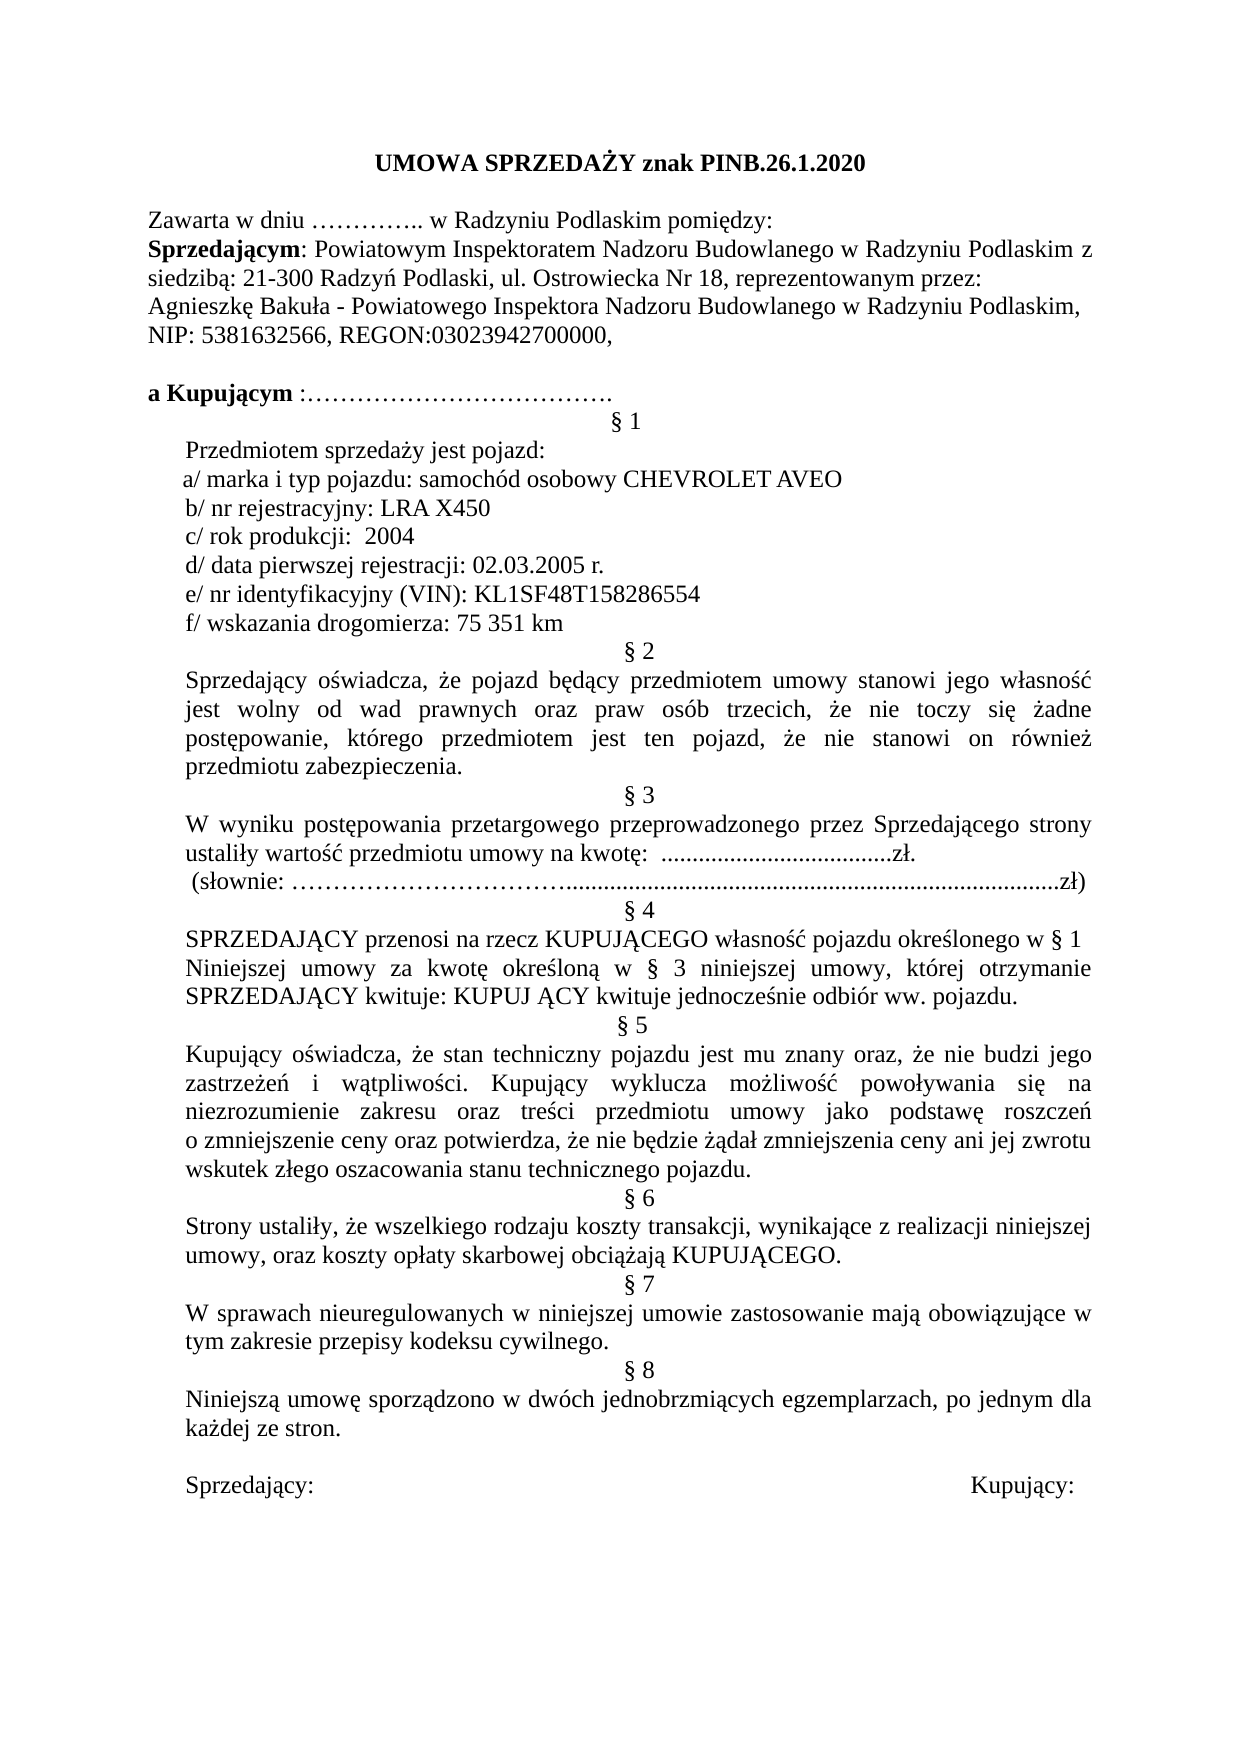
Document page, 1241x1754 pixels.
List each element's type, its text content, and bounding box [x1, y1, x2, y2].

text Sprzedający: Kupujący: [185, 1470, 1093, 1499]
text § 2 [185, 636, 1093, 665]
text § 8 [185, 1355, 1093, 1384]
text a Kupującym :………………………………. [148, 378, 1093, 406]
text W sprawach nieuregulowanych w niniejszej umowie zastosowanie mają obowiązujące w tym zakresie przepisy kodeksu cywilnego. [185, 1298, 1093, 1355]
text a/ marka i typ pojazdu: samochód osobowy CHEVROLET AVEO [148, 464, 1093, 493]
text § 1 [148, 406, 1093, 435]
text Agnieszkę Bakuła - Powiatowego Inspektora Nadzoru Budowlanego w Radzyniu Podlaskim, [148, 291, 1093, 320]
text § 3 [185, 780, 1093, 809]
text f/ wskazania drogomierza: 75 351 km [148, 608, 1093, 636]
text Sprzedający oświadcza, że pojazd będący przedmiotem umowy stanowi jego własność jest wolny od wad prawnych oraz praw osób trzecich, że nie toczy się żadne postępowanie, którego przedmiotem jest ten pojazd, że nie stanowi on również przedmiotu zabezpieczenia. [185, 665, 1093, 780]
text b/ nr rejestracyjny: LRA X450 [148, 493, 1093, 521]
text § 7 [185, 1269, 1093, 1298]
text Strony ustaliły, że wszelkiego rodzaju koszty transakcji, wynikające z realizacji niniejszej umowy, oraz koszty opłaty skarbowej obciążają KUPUJĄCEGO. [185, 1211, 1093, 1269]
text e/ nr identyfikacyjny (VIN): KL1SF48T158286554 [148, 579, 1093, 608]
text SPRZEDAJĄCY przenosi na rzecz KUPUJĄCEGO własność pojazdu określonego w § 1 [185, 924, 1093, 953]
text W wyniku postępowania przetargowego przeprowadzonego przez Sprzedającego strony ustaliły wartość przedmiotu umowy na kwotę: .....................................zł. [185, 809, 1093, 866]
text Kupujący oświadcza, że stan techniczny pojazdu jest mu znany oraz, że nie budzi jego zastrzeżeń i wątpliwości. Kupujący wyklucza możliwość powoływania się na niezrozumienie zakresu oraz treści przedmiotu umowy jako podstawę roszczeń o zmniejszenie ceny oraz potwierdza, że nie będzie żądał zmniejszenia ceny ani jej zwrotu wskutek złego oszacowania stanu technicznego pojazdu. [185, 1039, 1093, 1183]
text Niniejszą umowę sporządzono w dwóch jednobrzmiących egzemplarzach, po jednym dla każdej ze stron. [185, 1384, 1093, 1441]
text § 6 [185, 1183, 1093, 1211]
text NIP: 5381632566, REGON:03023942700000, [148, 320, 1093, 349]
text § 5 [185, 1010, 1093, 1039]
text c/ rok produkcji: 2004 [148, 521, 1093, 550]
text UMOWA SPRZEDAŻY znak PINB.26.1.2020 [148, 148, 1093, 176]
text (słownie: ……………………………...............................................................................zł) [185, 866, 1093, 895]
text Przedmiotem sprzedaży jest pojazd: [148, 435, 1093, 464]
text d/ data pierwszej rejestracji: 02.03.2005 r. [148, 550, 1093, 579]
text Zawarta w dniu ………….. w Radzyniu Podlaskim pomiędzy: [148, 205, 1093, 234]
text § 4 [185, 895, 1093, 924]
text Sprzedającym: Powiatowym Inspektoratem Nadzoru Budowlanego w Radzyniu Podlaskim z siedzibą: 21-300 Radzyń Podlaski, ul. Ostrowiecka Nr 18, reprezentowanym przez: [148, 234, 1093, 291]
text Niniejszej umowy za kwotę określoną w § 3 niniejszej umowy, której otrzymanie SPRZEDAJĄCY kwituje: KUPUJ ĄCY kwituje jednocześnie odbiór ww. pojazdu. [185, 953, 1093, 1010]
